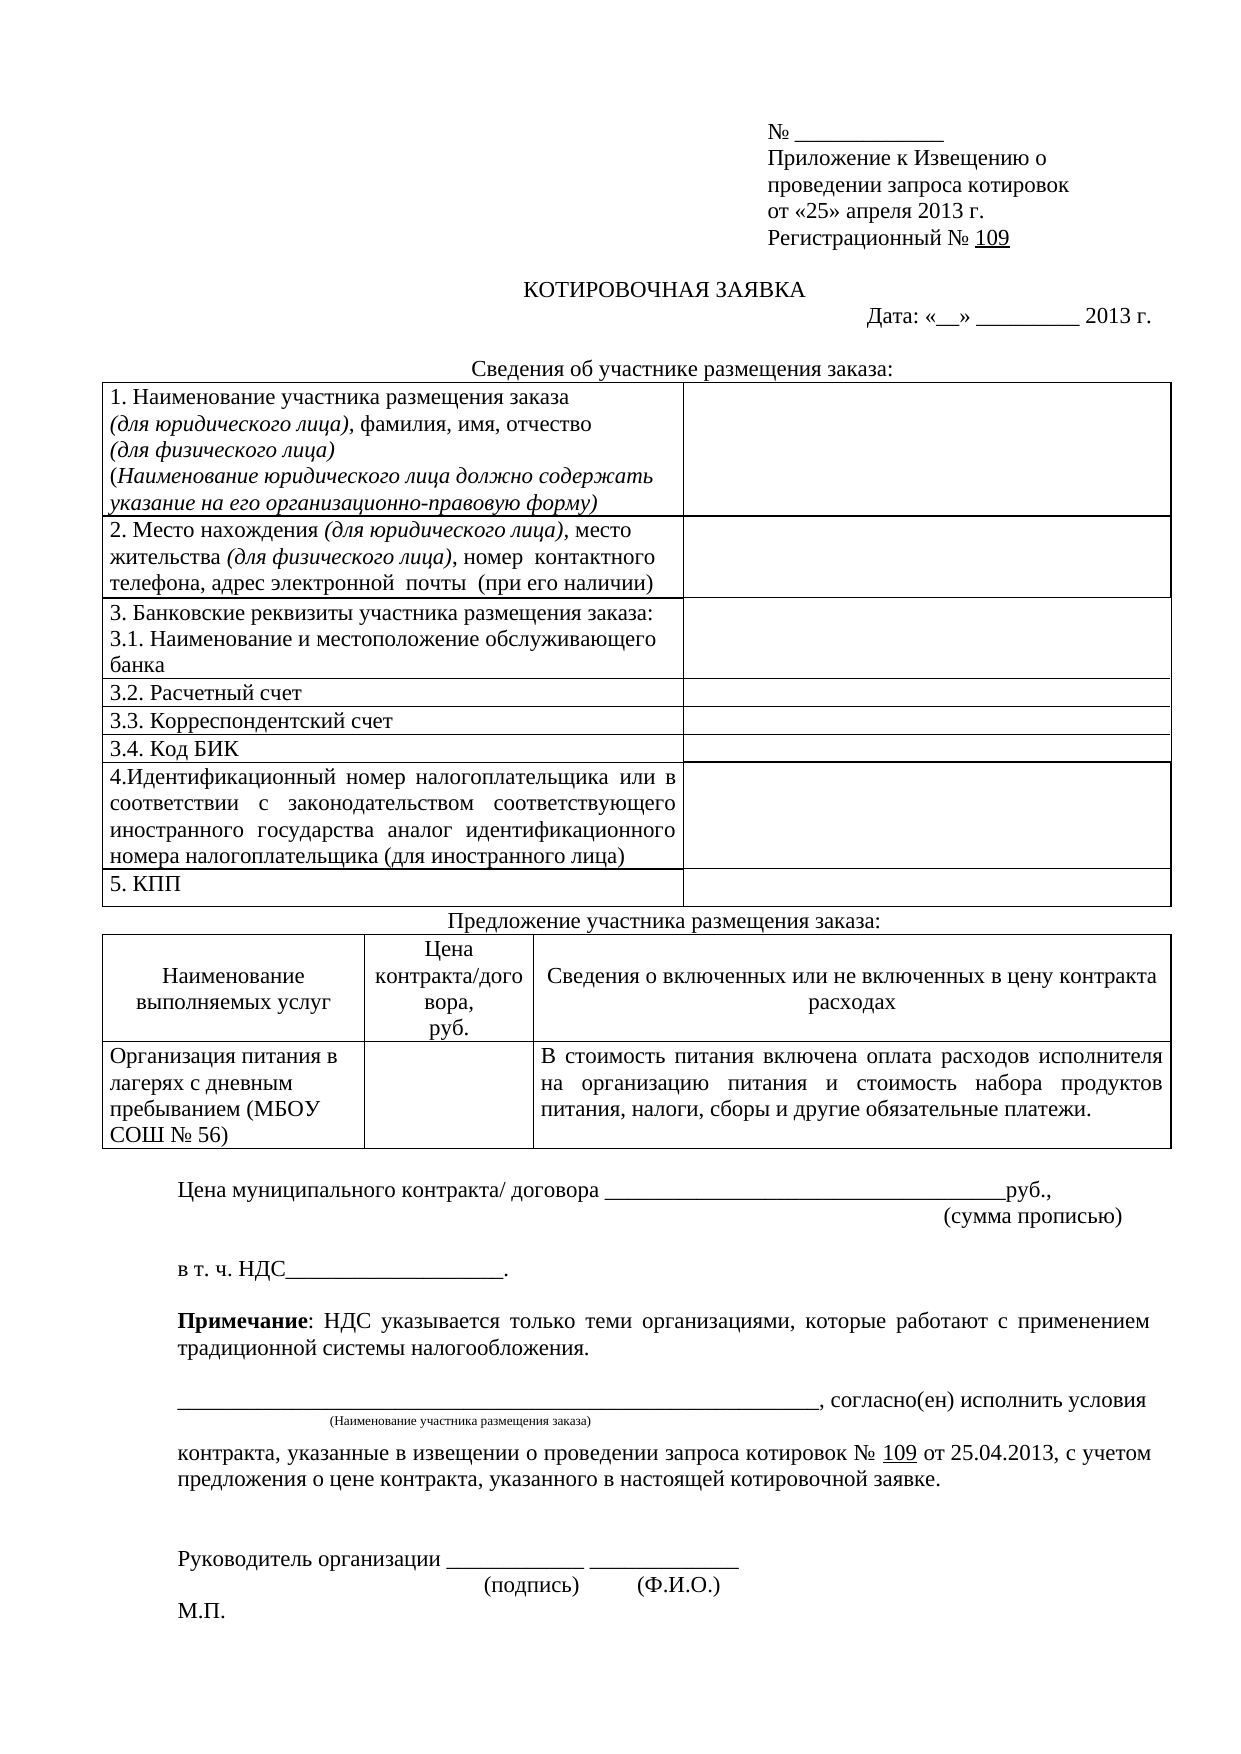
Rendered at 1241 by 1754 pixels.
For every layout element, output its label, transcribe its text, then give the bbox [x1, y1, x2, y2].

text ________________________________________________________, согласно(ен) исполнить условия [177, 1386, 1152, 1413]
text Примечание: НДС указывается только теми организациями, которые работают с применением традиционной системы налогообложения. [177, 1307, 1152, 1360]
text Предложение участника размещения заказа: [177, 907, 1152, 934]
table_cell 3.3. Корреспондентский счет [103, 707, 683, 733]
table_cell [684, 678, 1171, 706]
table_cell [684, 869, 1170, 906]
table_cell [684, 598, 1171, 678]
table_header Цена контракта/договора, руб. [365, 935, 533, 1041]
table_cell 3. Банковские реквизиты участника размещения заказа: 3.1. Наименование и местоположение обслуживающего банка [103, 599, 683, 678]
table_header 1. Наименование участника размещения заказа (для юридического лица), фамилия, имя, отчество (для физического лица) (Наименование юридического лица должно содержать указание на его организационно-правовую форму) [103, 383, 683, 515]
text (подпись) (Ф.И.О.) [177, 1571, 1152, 1597]
table_cell [684, 517, 1170, 597]
table_cell Организация питания в лагерях с дневным пребыванием (МБОУ СОШ № 56) [103, 1042, 364, 1148]
text Руководитель организации ____________ _____________ [177, 1544, 1152, 1571]
text Цена муниципального контракта/ договора ___________________________________руб., [177, 1176, 1152, 1202]
table_cell [684, 734, 1171, 761]
text (Наименование участника размещения заказа) [177, 1413, 1152, 1439]
table_cell 3.2. Расчетный счет [103, 679, 683, 706]
table_cell 4.Идентификационный номер налогоплательщика или в соответствии с законодательством соответствующего иностранного государства аналог идентификационного номера налогоплательщика (для иностранного лица) [103, 763, 683, 868]
table_cell [684, 706, 1171, 733]
table_header [684, 383, 1170, 515]
table_header Сведения о включенных или не включенных в цену контракта расходах [534, 935, 1170, 1041]
text Приложение к Извещению о [767, 144, 1152, 171]
table_header Наименование выполняемых услуг [103, 935, 364, 1041]
text контракта, указанные в извещении о проведении запроса котировок № 109 от 25.04.2013, с учетом предложения о цене контракта, указанного в настоящей котировочной заявке. [177, 1439, 1152, 1492]
text проведении запроса котировок [767, 171, 1152, 197]
table_cell [365, 1042, 533, 1148]
text Сведения об участнике размещения заказа: [140, 355, 1152, 382]
text (сумма прописью) [177, 1202, 1152, 1228]
text КОТИРОВОЧНАЯ ЗАЯВКА [177, 276, 1152, 303]
table_cell 2. Место нахождения (для юридического лица), место жительства (для физического лица), номер контактного телефона, адрес электронной почты (при его наличии) [103, 517, 683, 597]
text от «25» апреля 2013 г. [767, 197, 1152, 223]
table_cell В стоимость питания включена оплата расходов исполнителя на организацию питания и стоимость набора продуктов питания, налоги, сборы и другие обязательные платежи. [534, 1042, 1170, 1148]
text Регистрационный № 109 [767, 223, 1152, 250]
table_cell 3.4. Код БИК [103, 735, 683, 761]
text Дата: «__» _________ 2013 г. [177, 303, 1152, 329]
table_cell 5. КПП [103, 870, 683, 906]
text М.П. [177, 1597, 1152, 1624]
table_cell [684, 763, 1170, 868]
text № _____________ [767, 118, 1152, 144]
text в т. ч. НДС___________________. [177, 1255, 1152, 1281]
